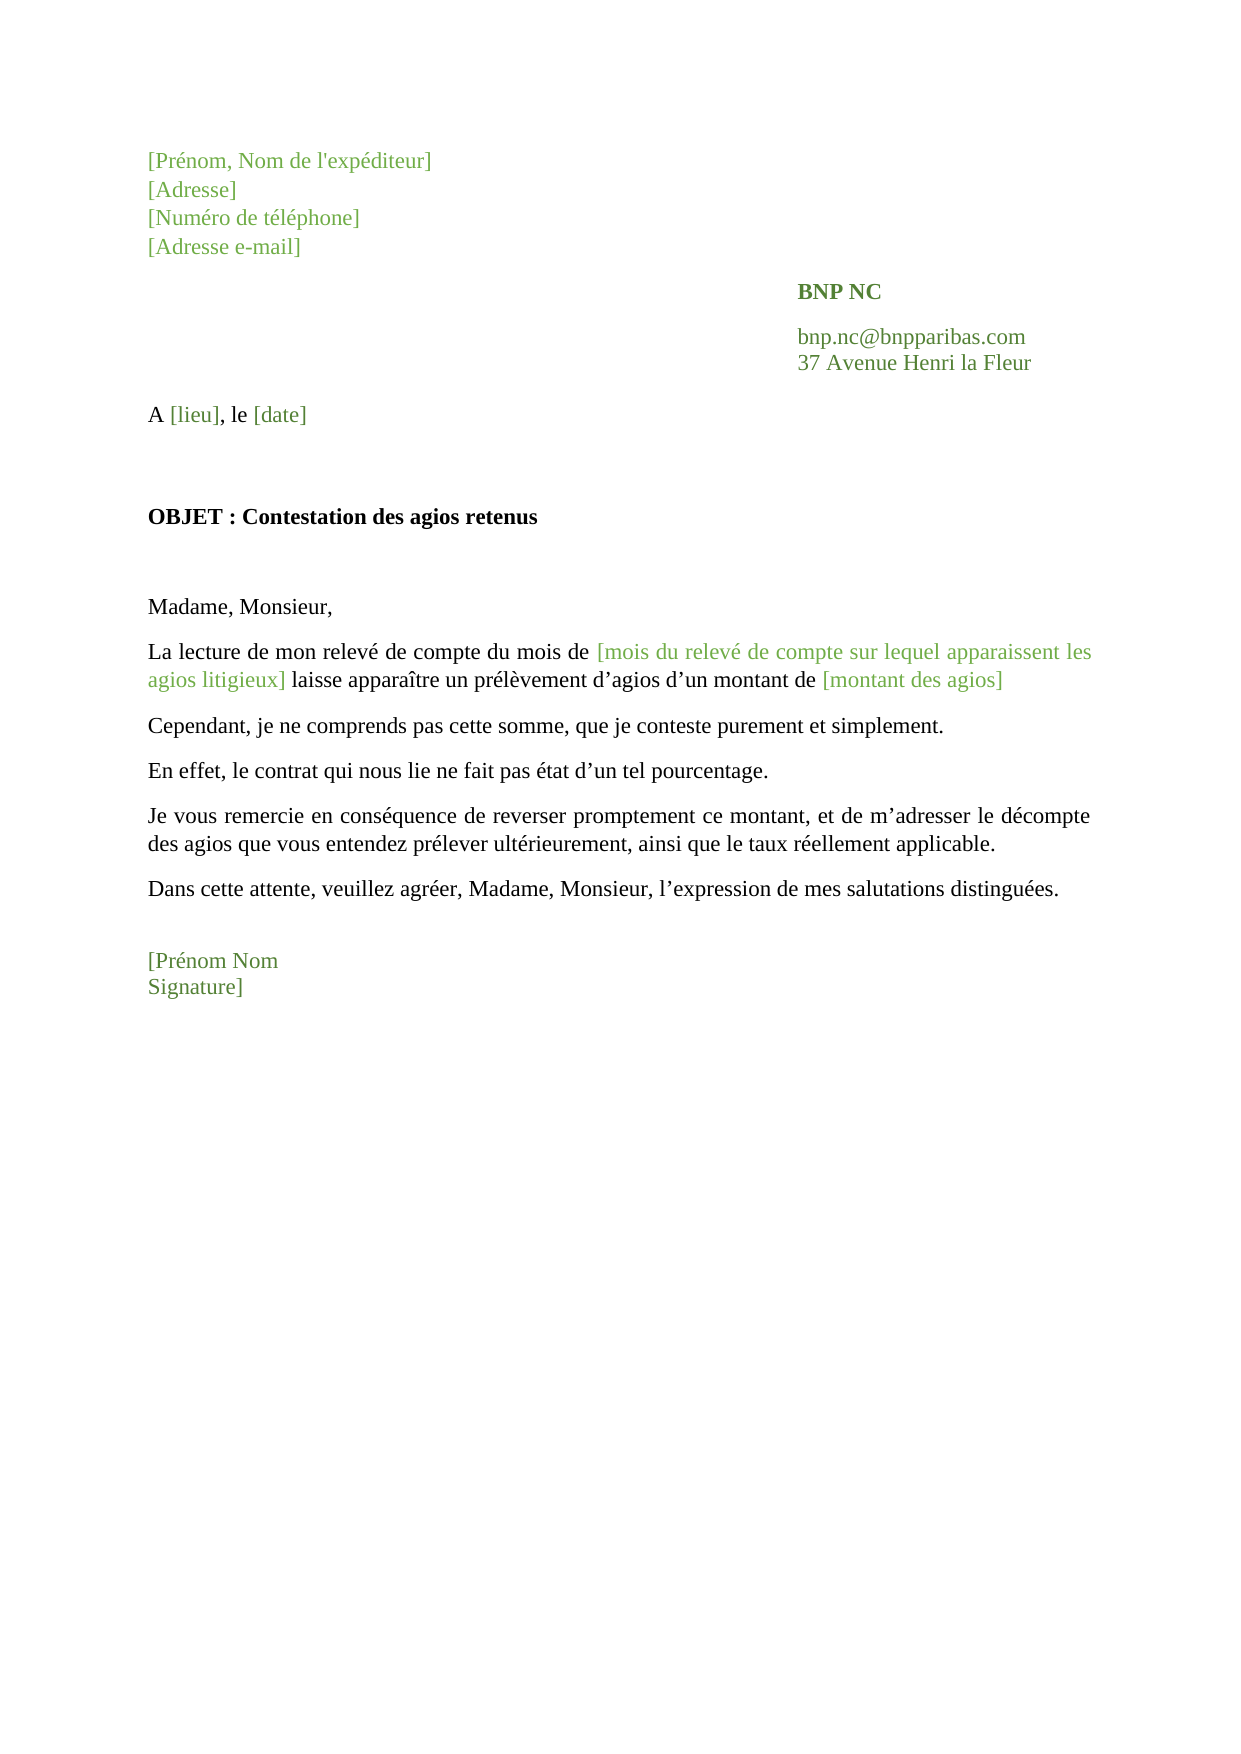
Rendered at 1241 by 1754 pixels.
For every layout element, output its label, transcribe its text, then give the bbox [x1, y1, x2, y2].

text [Prénom Nom [148, 921, 1093, 973]
text bnp.nc@bnpparibas.com 37 Avenue Henri la Fleur [797, 323, 1093, 376]
text A [lieu], le [date] [148, 401, 1093, 427]
text Je vous remercie en conséquence de reverser promptement ce montant, et de m’adresser le décompte des agios que vous entendez prélever ultérieurement, ainsi que le taux réellement applicable. [148, 802, 1093, 857]
text Cependant, je ne comprends pas cette somme, que je conteste purement et simplement. [148, 712, 1093, 738]
text BNP NC [797, 278, 1093, 304]
text Dans cette attente, veuillez agréer, Madame, Monsieur, l’expression de mes salutations distinguées. [148, 875, 1093, 902]
text La lecture de mon relevé de compte du mois de [mois du relevé de compte sur lequel apparaissent les agios litigieux] laisse apparaître un prélèvement d’agios d’un montant de [montant des agios] [148, 638, 1093, 693]
text En effet, le contrat qui nous lie ne fait pas état d’un tel pourcentage. [148, 757, 1093, 783]
text Signature] [148, 973, 1093, 999]
text OBJET : Contestation des agios retenus [148, 446, 1093, 529]
text Madame, Monsieur, [148, 593, 1093, 619]
text [Prénom, Nom de l'expéditeur] [Adresse] [Numéro de téléphone] [Adresse e-mail] [148, 148, 1093, 259]
